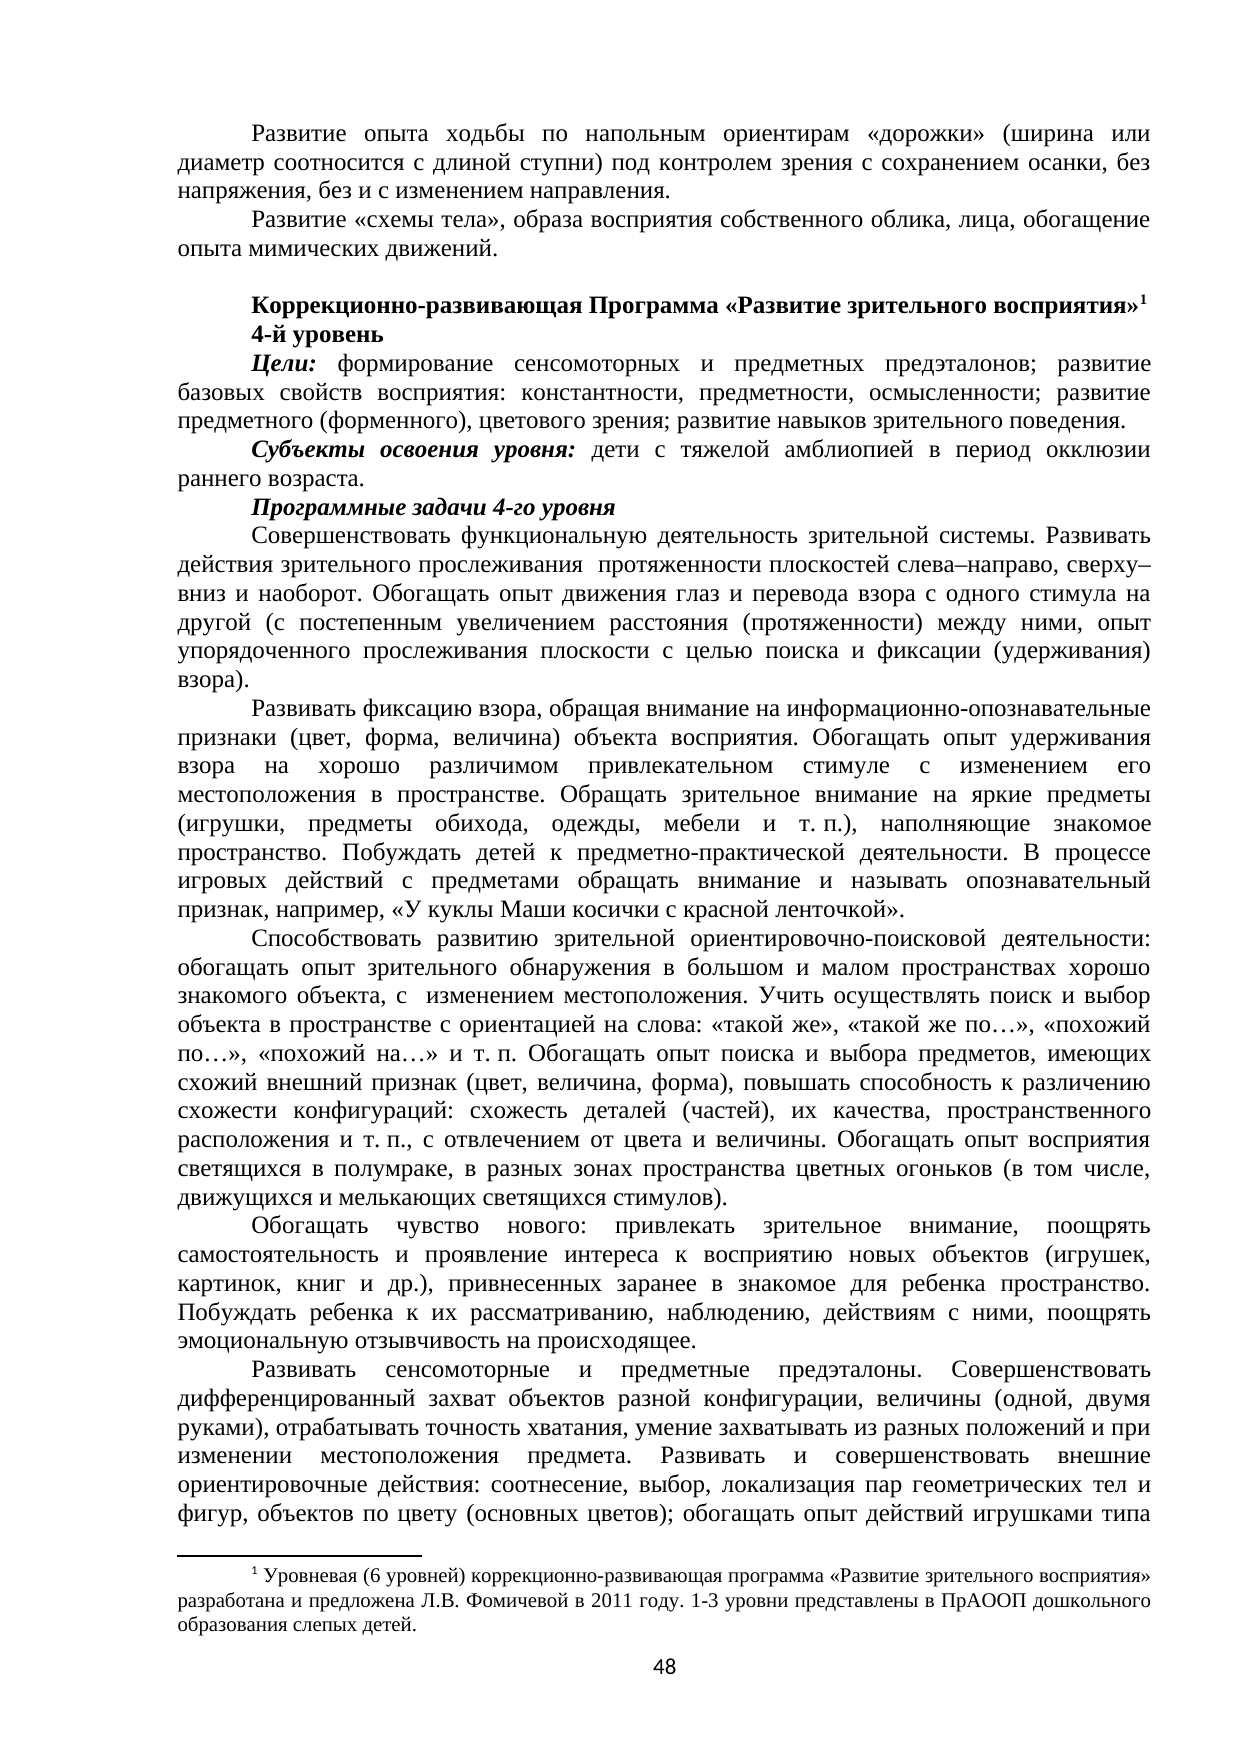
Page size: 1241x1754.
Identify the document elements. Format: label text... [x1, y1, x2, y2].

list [177, 1354, 1152, 1527]
list Обогащать чувство нового: привлекать зрительное внимание, поощрять самостоятельность и проявление интереса к восприятию новых объектов (игрушек, картинок, книг и др.), привнесенных заранее в знакомое для ребенка пространство. Побуждать ребенка к их рассматриванию, наблюдению, действиям с ними, поощрять эмоциональную отзывчивость на происходящее. [177, 1211, 1152, 1354]
text Программные задачи 4-го уровня [177, 492, 1152, 521]
text Коррекционно-развивающая Программа «Развитие зрительного восприятия» [177, 291, 1152, 319]
list Субъекты освоения уровня: дети с тяжелой амблиопией в период окклюзии раннего возраста. [177, 434, 1152, 492]
text Развитие «схемы тела», образа восприятия собственного облика, лица, обогащение опыта мимических движений. [177, 204, 1152, 262]
list Способствовать развитию зрительной ориентировочно-поисковой деятельности: обогащать опыт зрительного обнаружения в большом и малом пространствах хорошо знакомого объекта, с изменением местоположения. Учить осуществлять поиск и выбор объекта в пространстве с ориентацией на слова: «такой же», «такой же по…», «похожий по…», «похожий на…» и т. п. Обогащать опыт поиска и выбора предметов, имеющих схожий внешний признак (цвет, величина, форма), повышать способность к различению схожести конфигураций: схожесть деталей (частей), их качества, пространственного расположения и т. п., с отвлечением от цвета и величины. Обогащать опыт восприятия светящихся в полумраке, в разных зонах пространства цветных огоньков (в том числе, движущихся и мелькающих светящихся стимулов). [177, 923, 1152, 1211]
text Развитие опыта ходьбы по напольным ориентирам «дорожки» (ширина или диаметр соотносится с длиной ступни) под контролем зрения с сохранением осанки, без напряжения, без и с изменением направления. [177, 118, 1152, 204]
list 4-й уровень [177, 319, 1152, 348]
list Совершенствовать функциональную деятельность зрительной системы. Развивать действия зрительного прослеживания протяженности плоскостей слева–направо, сверху–вниз и наоборот. Обогащать опыт движения глаз и перевода взора с одного стимула на другой (с постепенным увеличением расстояния (протяженности) между ними, опыт упорядоченного прослеживания плоскости с целью поиска и фиксации (удерживания) взора). [177, 521, 1152, 693]
list Цели: формирование сенсомоторных и предметных предэталонов; развитие базовых свойств восприятия: константности, предметности, осмысленности; развитие предметного (форменного), цветового зрения; развитие навыков зрительного поведения. [177, 348, 1152, 434]
list Развивать фиксацию взора, обращая внимание на информационно-опознавательные признаки (цвет, форма, величина) объекта восприятия. Обогащать опыт удерживания взора на хорошо различимом привлекательном стимуле с изменением его местоположения в пространстве. Обращать зрительное внимание на яркие предметы (игрушки, предметы обихода, одежды, мебели и т. п.), наполняющие знакомое пространство. Побуждать детей к предметно-практической деятельности. В процессе игровых действий с предметами обращать внимание и называть опознавательный признак, например, «У куклы Маши косички с красной ленточкой». [177, 693, 1152, 923]
